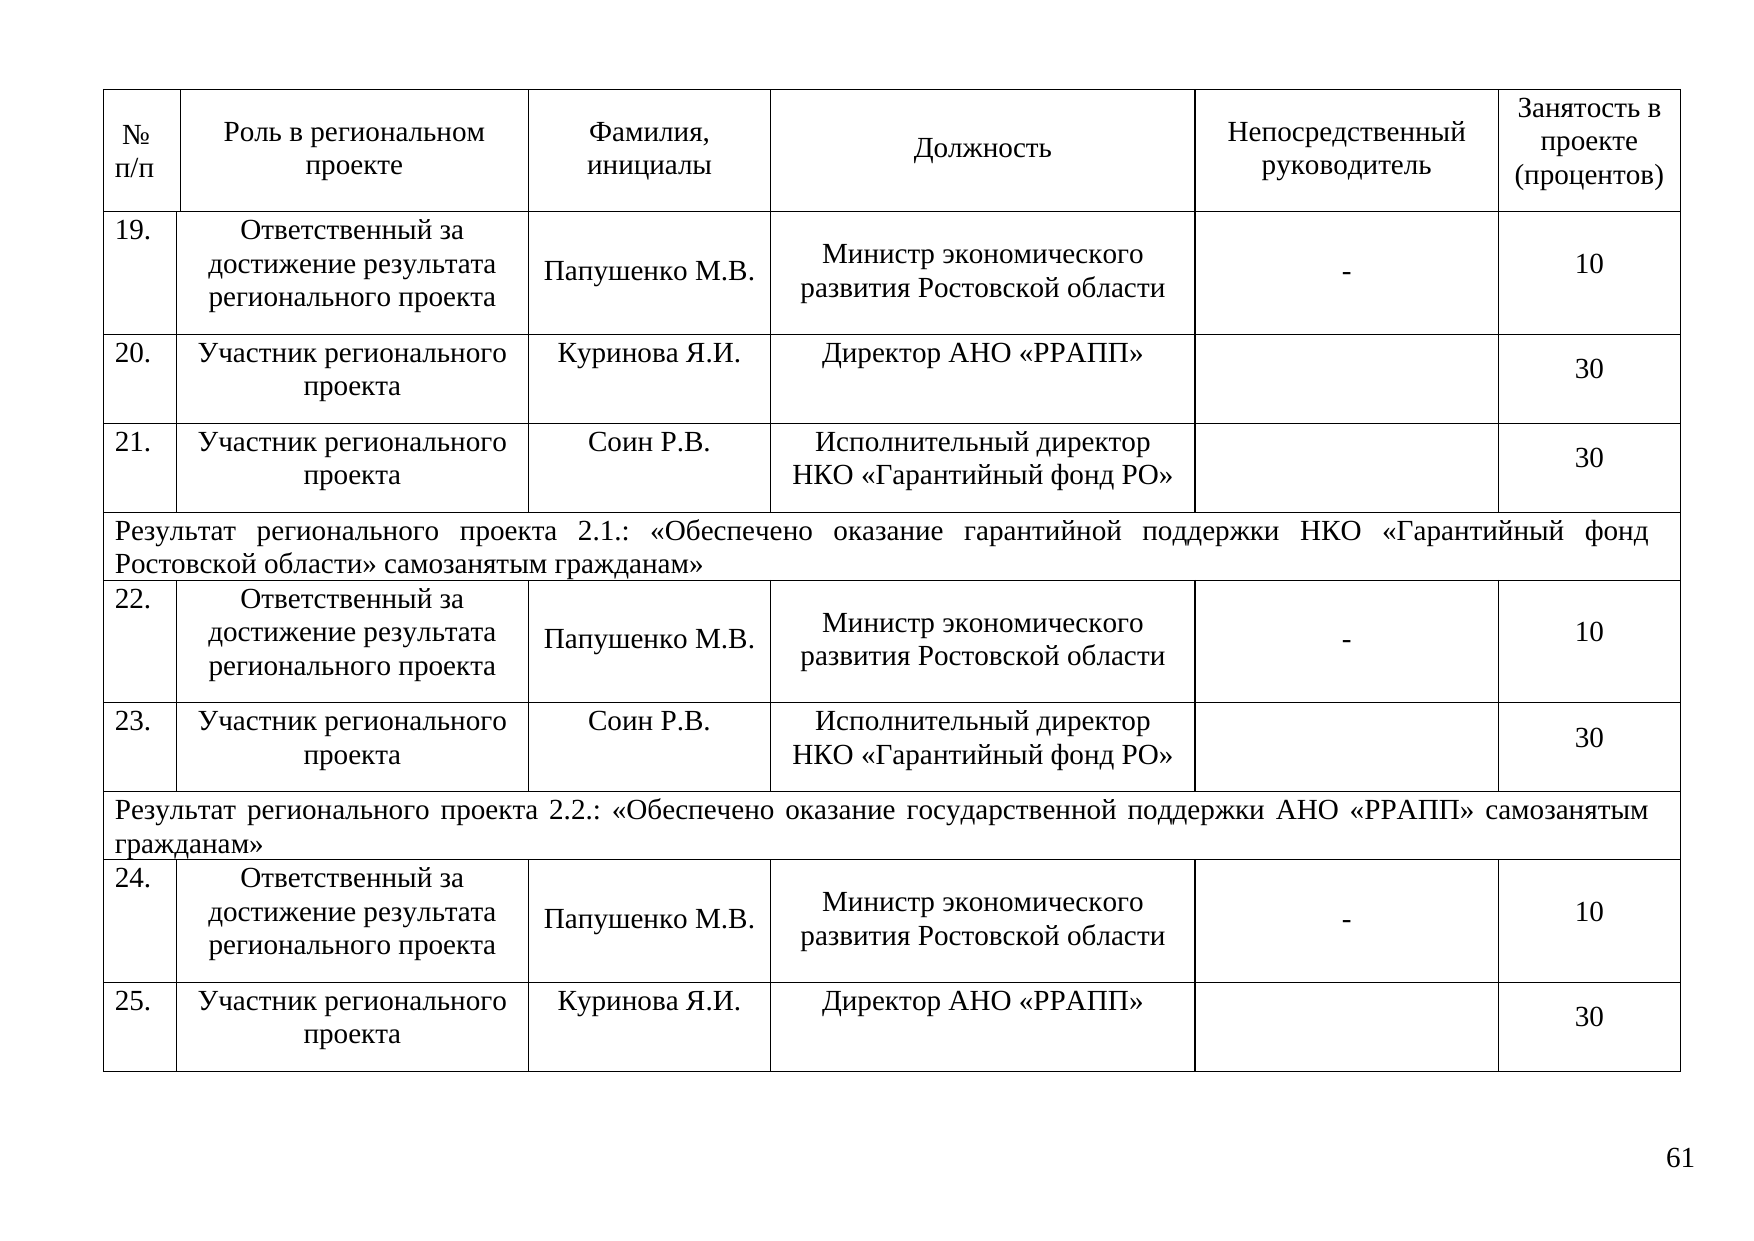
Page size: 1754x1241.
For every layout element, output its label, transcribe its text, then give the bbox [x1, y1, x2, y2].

table_header Непосредственный руководитель [1196, 90, 1498, 211]
table_cell - [1196, 860, 1498, 982]
table_cell [1196, 424, 1498, 512]
table_cell [104, 703, 176, 791]
table_cell Министр экономического развития Ростовской области [771, 212, 1194, 334]
table_cell 30 [1499, 335, 1680, 423]
table_cell Министр экономического развития Ростовской области [771, 860, 1194, 982]
table_cell 30 [1499, 983, 1680, 1071]
table_cell Папушенко М.В. [529, 860, 770, 982]
table_cell Папушенко М.В. [529, 581, 770, 702]
table_cell [104, 424, 176, 512]
table_cell 10 [1499, 860, 1680, 982]
table_cell Участник регионального проекта [177, 983, 528, 1071]
table_cell Результат регионального проекта 2.2.: «Обеспечено оказание государственной поддержки АНО «РРАПП» самозанятым гражданам» [104, 792, 1680, 859]
table_cell 30 [1499, 703, 1680, 791]
table_cell - [1196, 581, 1498, 702]
table_cell [104, 581, 176, 702]
table_header Роль в региональном проекте [181, 90, 528, 211]
table_cell [1196, 983, 1498, 1071]
table_cell 10 [1499, 581, 1680, 702]
table_cell Соин Р.В. [529, 424, 770, 512]
table_cell Соин Р.В. [529, 703, 770, 791]
table_cell Ответственный за достижение результата регионального проекта [177, 860, 528, 982]
table_cell Ответственный за достижение результата регионального проекта [177, 212, 528, 334]
table_header Должность [771, 90, 1194, 211]
table_cell Куринова Я.И. [529, 335, 770, 423]
table_cell [104, 335, 176, 423]
table_cell [1196, 335, 1498, 423]
table_cell 30 [1499, 424, 1680, 512]
table_cell 10 [1499, 212, 1680, 334]
table_cell [1196, 703, 1498, 791]
table_header № п/п [104, 90, 180, 211]
table_cell Участник регионального проекта [177, 335, 528, 423]
table_header Фамилия, инициалы [529, 90, 770, 211]
table_cell Исполнительный директор НКО «Гарантийный фонд РО» [771, 703, 1194, 791]
table_cell Исполнительный директор НКО «Гарантийный фонд РО» [771, 424, 1194, 512]
table_cell Ответственный за достижение результата регионального проекта [177, 581, 528, 702]
table_cell Участник регионального проекта [177, 424, 528, 512]
table_header Занятость в проекте (процентов) [1499, 90, 1680, 211]
table_cell Директор АНО «РРАПП» [771, 983, 1194, 1071]
table_cell Директор АНО «РРАПП» [771, 335, 1194, 423]
table_cell Участник регионального проекта [177, 703, 528, 791]
table_cell - [1196, 212, 1498, 334]
table_cell Министр экономического развития Ростовской области [771, 581, 1194, 702]
table_cell Куринова Я.И. [529, 983, 770, 1071]
table_cell Результат регионального проекта 2.1.: «Обеспечено оказание гарантийной поддержки НКО «Гарантийный фонд Ростовской области» самозанятым гражданам» [104, 513, 1680, 580]
table_cell Папушенко М.В. [529, 212, 770, 334]
table_cell [104, 860, 176, 982]
table_cell [104, 983, 176, 1071]
table_cell [104, 212, 176, 334]
